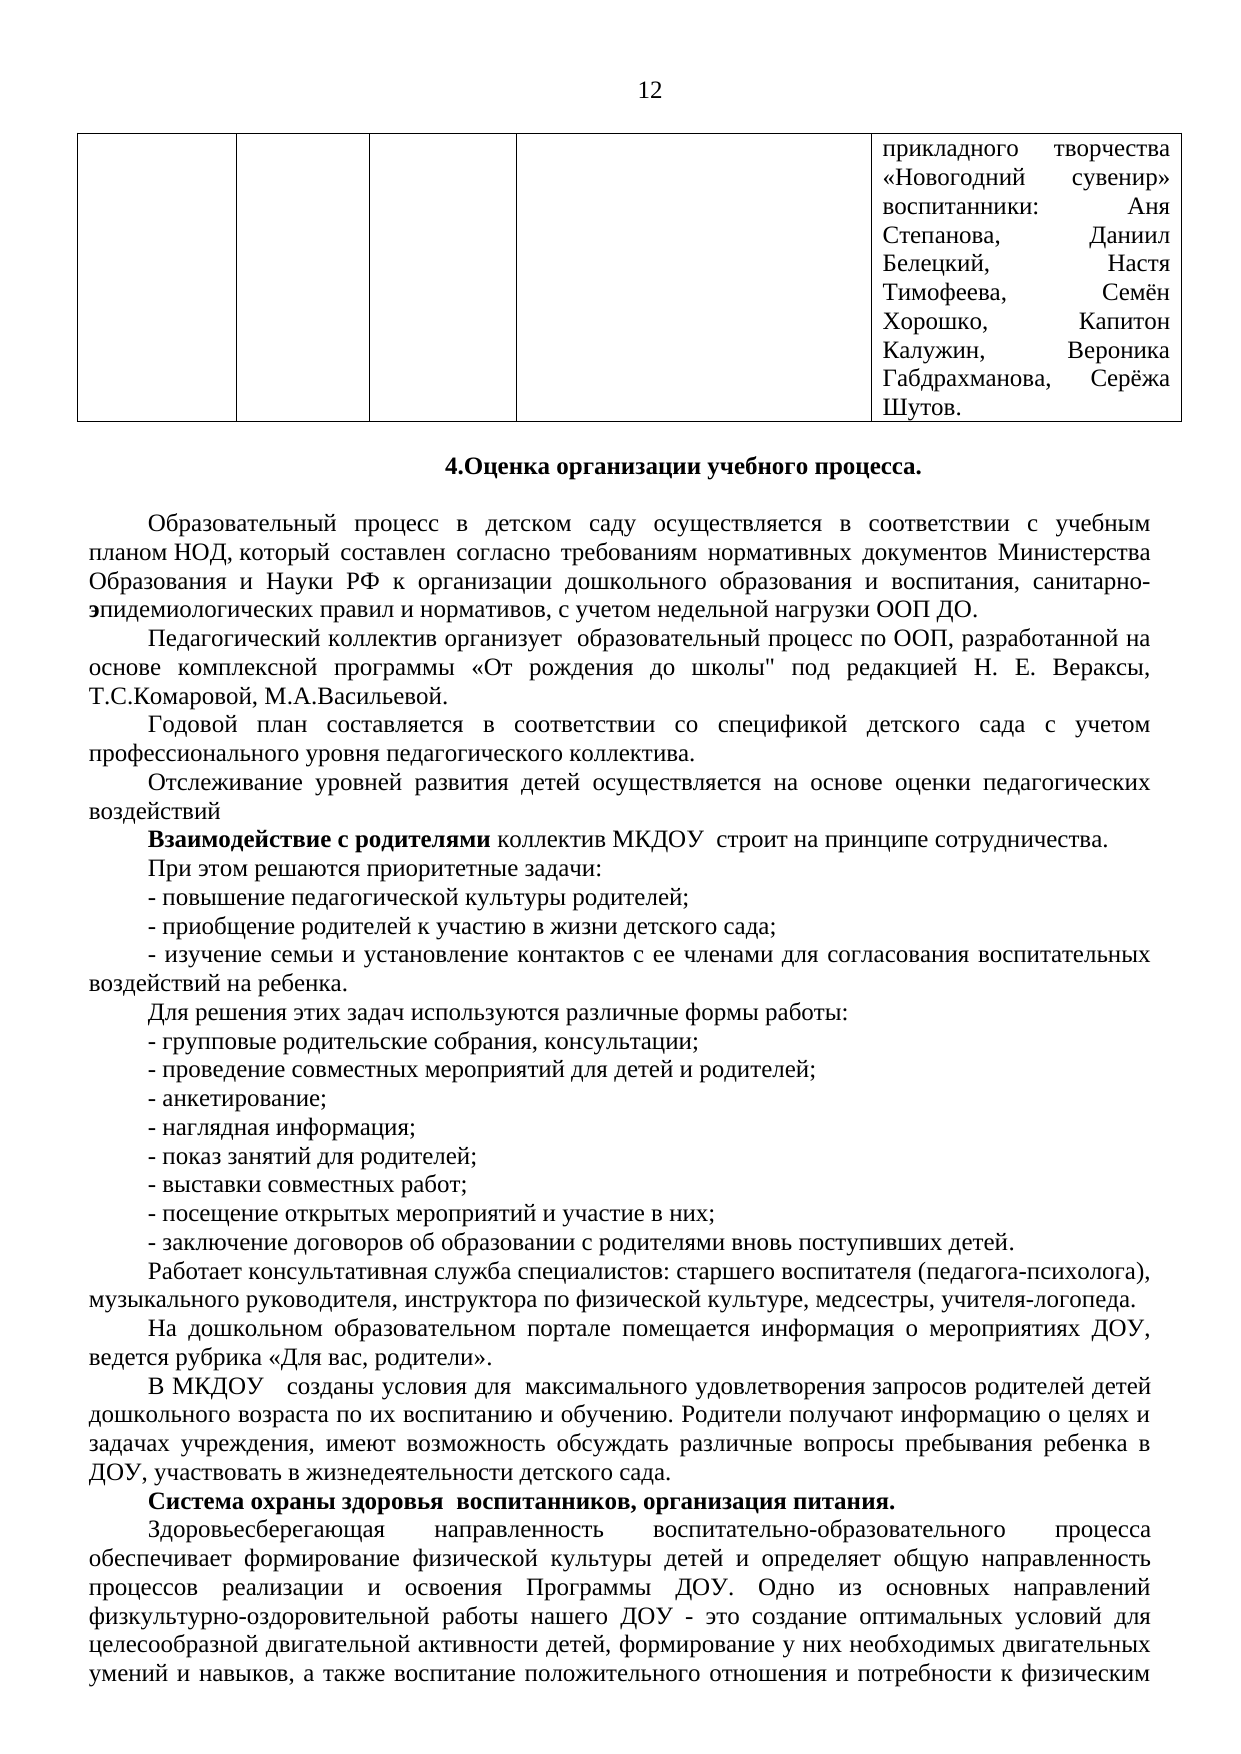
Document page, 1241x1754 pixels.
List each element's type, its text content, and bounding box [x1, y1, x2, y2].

text Взаимодействие с родителями коллектив МКДОУ строит на принципе сотрудничества. [89, 824, 1152, 853]
text Педагогический коллектив организует образовательный процесс по ООП, разработанной на основе комплексной программы «От рождения до школы" под редакцией Н. Е. Вераксы, Т.С.Комаровой, М.А.Васильевой. [89, 623, 1152, 709]
text В МКДОУ созданы условия для максимального удовлетворения запросов родителей детей дошкольного возраста по их воспитанию и обучению. Родители получают информацию о целях и задачах учреждения, имеют возможность обсуждать различные вопросы пребывания ребенка в ДОУ, участвовать в жизнедеятельности детского сада. [89, 1371, 1152, 1486]
text - групповые родительские собрания, консультации; [89, 1026, 1152, 1054]
text - приобщение родителей к участию в жизни детского сада; [89, 911, 1152, 939]
text При этом решаются приоритетные задачи: [89, 853, 1152, 882]
text Образовательный процесс в детском саду осуществляется в соответствии с учебным планом НОД, который составлен согласно требованиям нормативных документов Министерства Образования и Науки РФ к организации дошкольного образования и воспитания, санитарно-эпидемиологических правил и нормативов, с учетом недельной нагрузки ООП ДО. [89, 508, 1152, 623]
text - показ занятий для родителей; [89, 1141, 1152, 1169]
text - повышение педагогической культуры родителей; [89, 882, 1152, 911]
text Отслеживание уровней развития детей осуществляется на основе оценки педагогических воздействий [89, 767, 1152, 824]
text Для решения этих задач используются различные формы работы: [89, 997, 1152, 1026]
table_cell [872, 134, 1181, 421]
text - проведение совместных мероприятий для детей и родителей; [89, 1054, 1152, 1083]
text - анкетирование; [89, 1083, 1152, 1112]
text Работает консультативная служба специалистов: старшего воспитателя (педагога-психолога), музыкального руководителя, инструктора по физической культуре, медсестры, учителя-логопеда. [89, 1256, 1152, 1313]
text - изучение семьи и установление контактов с ее членами для согласования воспитательных воздействий на ребенка. [89, 939, 1152, 997]
text - посещение открытых мероприятий и участие в них; [89, 1198, 1152, 1227]
text Годовой план составляется в соответствии со спецификой детского сада с учетом профессионального уровня педагогического коллектива. [89, 709, 1152, 767]
text 4.Оценка организации учебного процесса. [215, 451, 1152, 479]
text Система охраны здоровья воспитанников, организация питания. [89, 1486, 1152, 1514]
text - наглядная информация; [89, 1112, 1152, 1141]
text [89, 1514, 1152, 1687]
text - выставки совместных работ; [89, 1169, 1152, 1198]
text На дошкольном образовательном портале помещается информация о мероприятиях ДОУ, ведется рубрика «Для вас, родители». [89, 1313, 1152, 1371]
text - заключение договоров об образовании с родителями вновь поступивших детей. [89, 1227, 1152, 1256]
